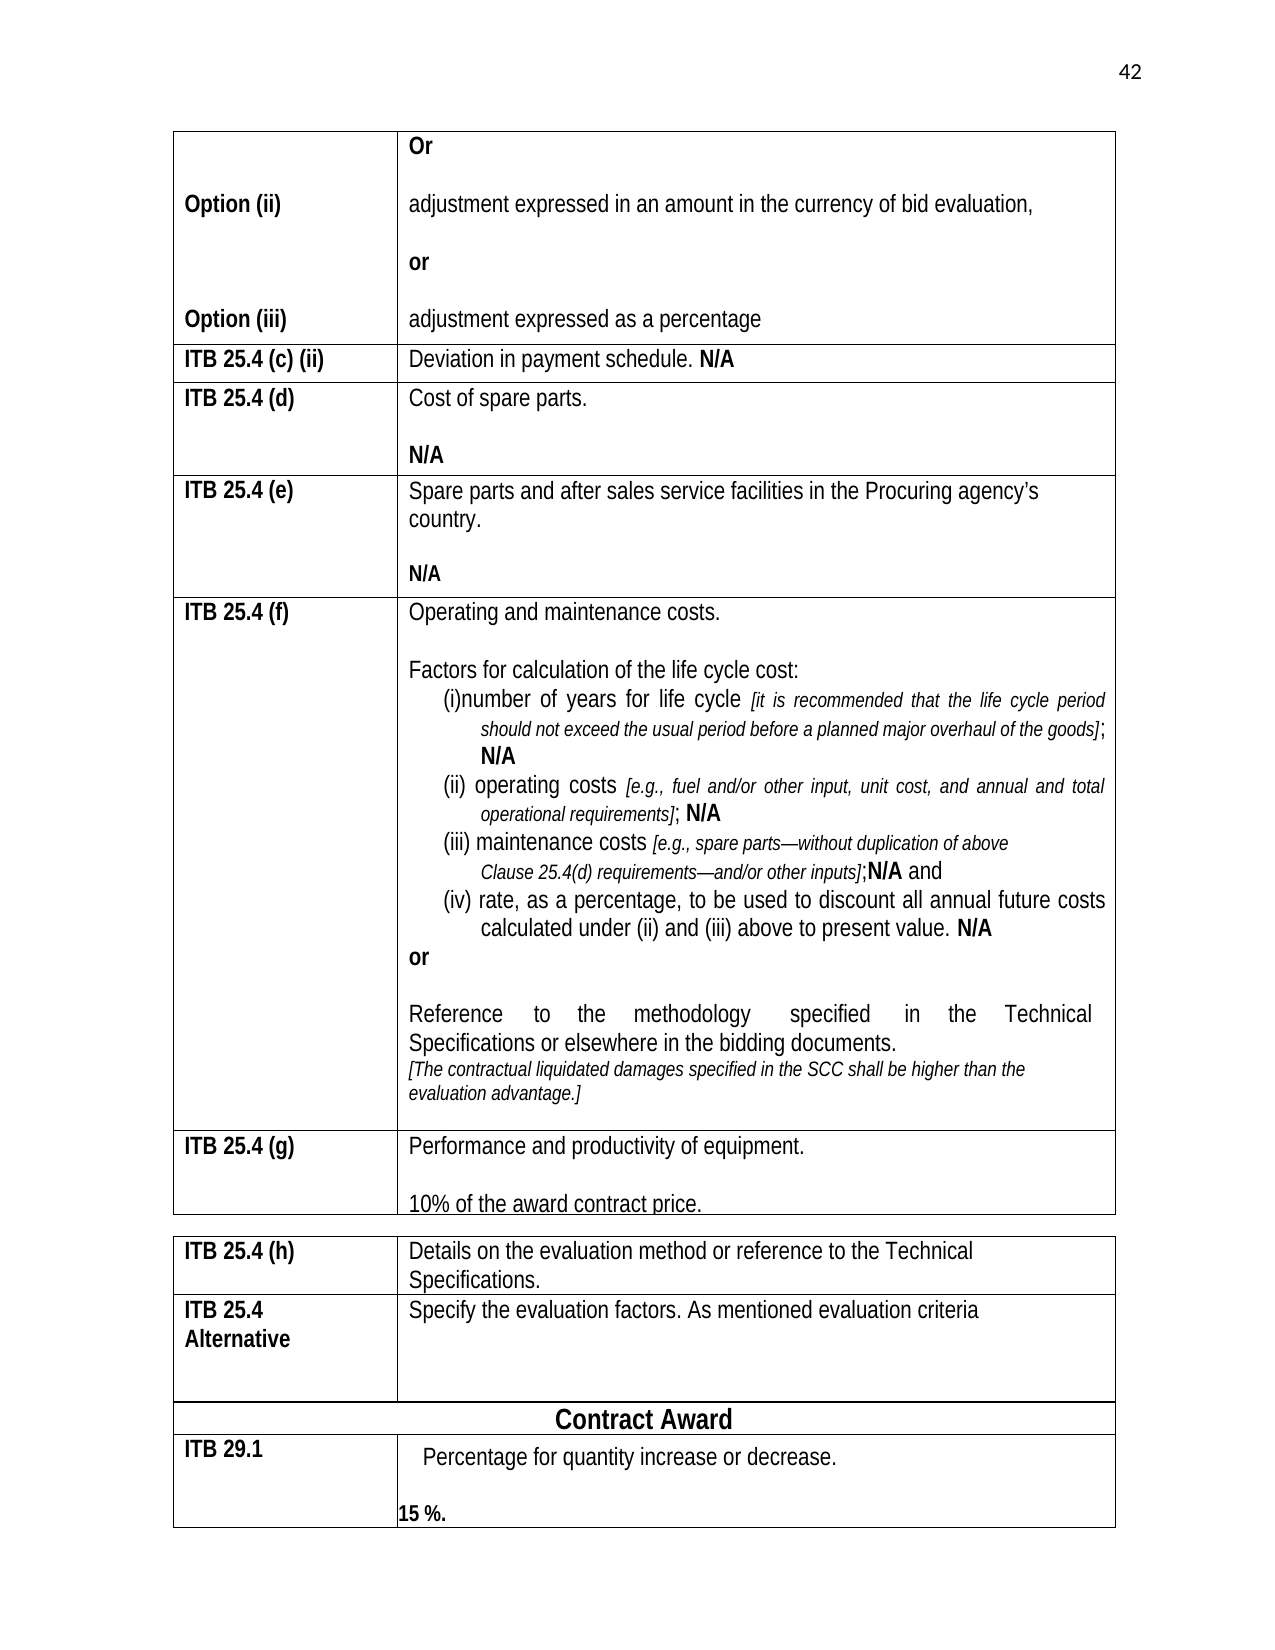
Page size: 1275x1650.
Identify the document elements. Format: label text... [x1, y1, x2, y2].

table_header Or adjustment expressed in an amount in the currency of bid evaluation, or adjustment expressed as a percentage [398, 132, 1115, 343]
table_cell ITB 25.4 (d) [174, 383, 397, 475]
table_cell ITB 25.4 (c) (ii) [174, 345, 397, 382]
table_cell ITB 25.4 (e) [174, 476, 397, 597]
table_cell Deviation in payment schedule. N/A [398, 345, 1115, 382]
table_cell Operating and maintenance costs. Factors for calculation of the life cycle cost: (i)number of years for life cycle [it is recommended that the life cycle period should not exceed the usual period before a planned major overhaul of the goods]; N/A (ii) operating costs [e.g., fuel and/or other input, unit cost, and annual and total operational requirements]; N/A (iii) maintenance costs [e.g., spare parts—without duplication of above Clause 25.4(d) requirements—and/or other inputs];N/A and (iv) rate, as a percentage, to be used to discount all annual future costs calculated under (ii) and (iii) above to present value. N/A or Reference to the methodology specified in the Technical Specifications or elsewhere in the bidding documents. [The contractual liquidated damages specified in the SCC shall be higher than the evaluation advantage.] [398, 598, 1115, 1130]
table_cell Spare parts and after sales service facilities in the Procuring agency’s country. N/A [398, 476, 1115, 597]
table_header Details on the evaluation method or reference to the Technical Specifications. [398, 1237, 1115, 1294]
table_cell Percentage for quantity increase or decrease. 15 %. [398, 1435, 1115, 1527]
table_cell ITB 25.4 (f) [174, 598, 397, 1130]
table_cell ITB 25.4 (g) [174, 1131, 397, 1214]
table_cell ITB 29.1 [174, 1435, 397, 1527]
table_cell Contract Award [174, 1403, 1115, 1434]
table_cell Performance and productivity of equipment. 10% of the award contract price. [398, 1131, 1115, 1214]
table_header Option (ii) Option (iii) [174, 132, 397, 343]
table_cell Specify the evaluation factors. As mentioned evaluation criteria [398, 1295, 1115, 1401]
table_cell ITB 25.4 Alternative [174, 1295, 397, 1401]
table_cell Cost of spare parts. N/A [398, 383, 1115, 475]
table_header ITB 25.4 (h) [174, 1237, 397, 1294]
